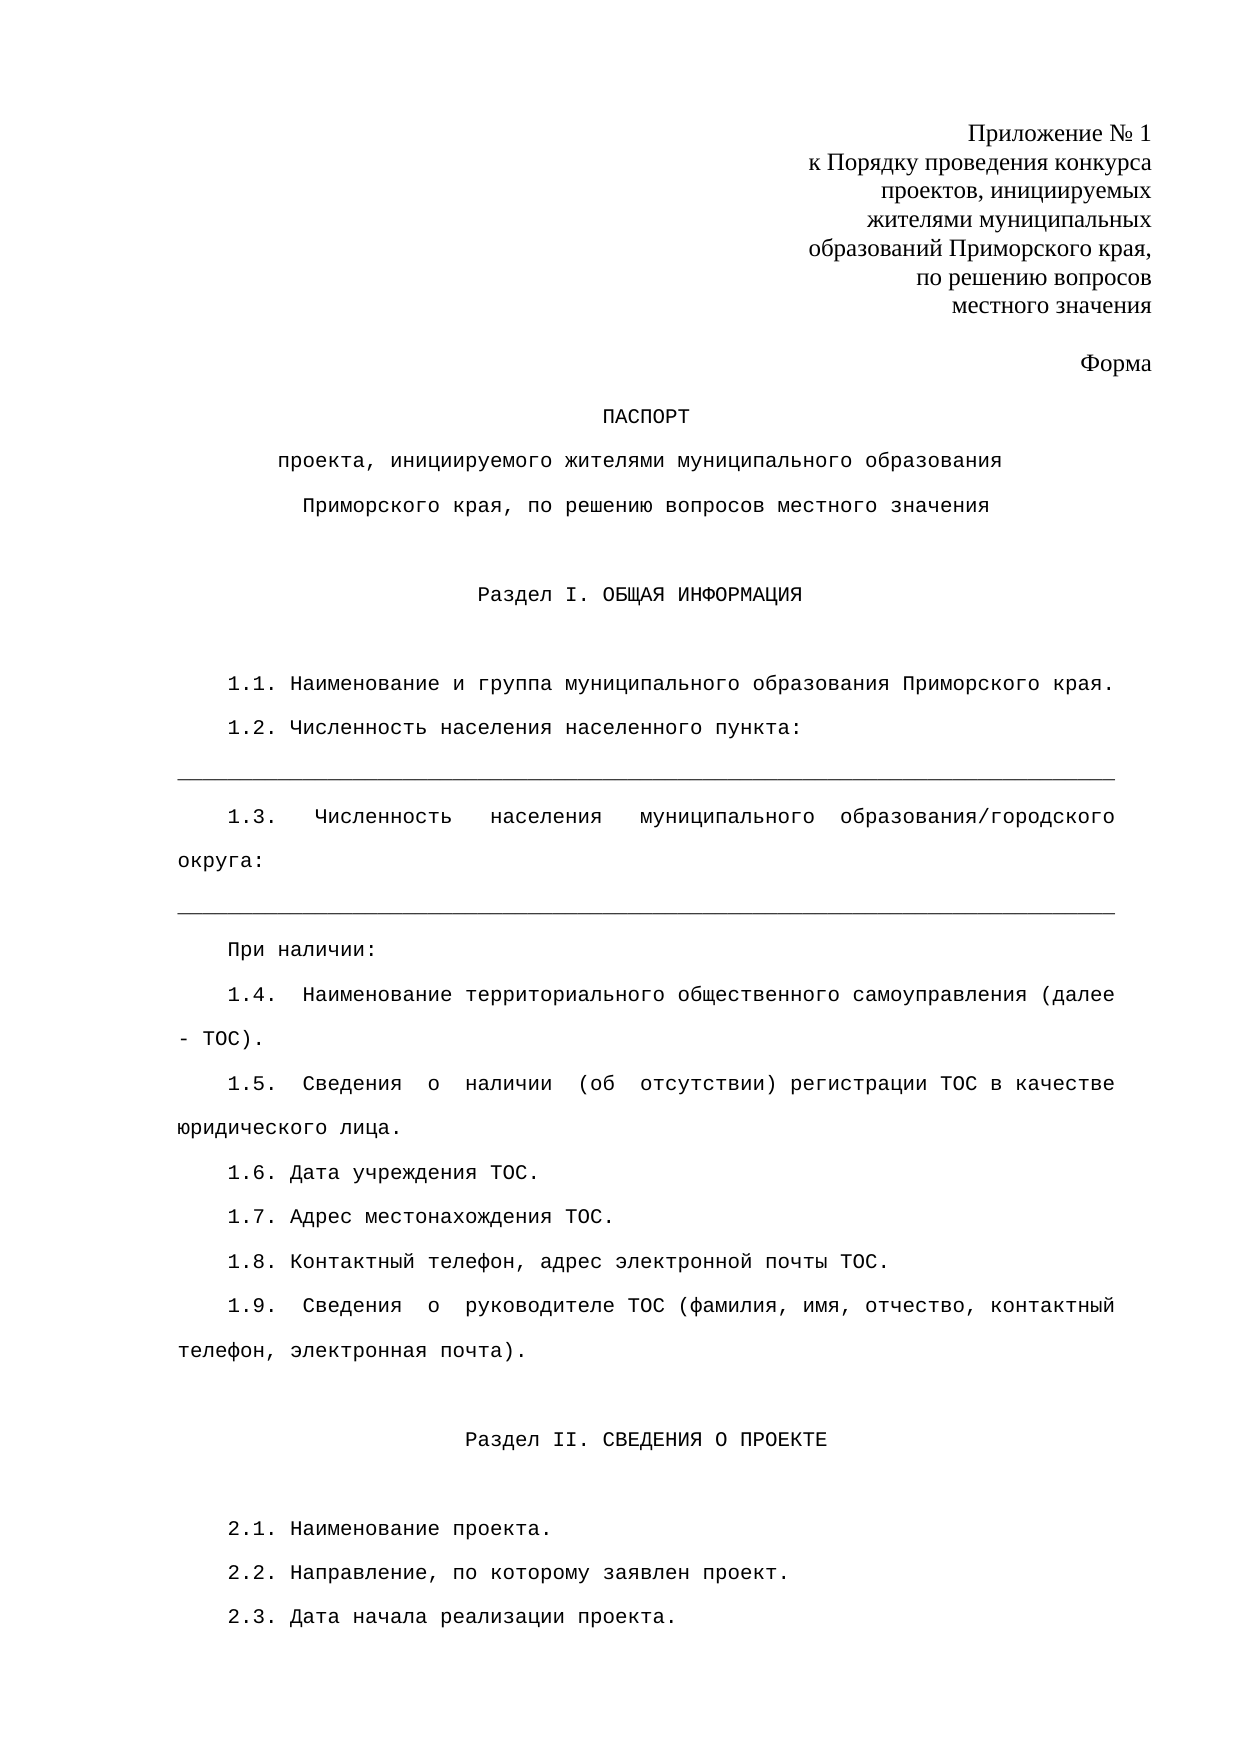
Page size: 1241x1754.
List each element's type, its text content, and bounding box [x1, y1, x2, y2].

text 1.2. Численность населения населенного пункта: [177, 717, 1152, 741]
text жителями муниципальных [177, 204, 1152, 233]
text 1.4. Наименование территориального общественного самоуправления (далее [177, 984, 1152, 1007]
text 2.2. Направление, по которому заявлен проект. [177, 1562, 1152, 1586]
text 2.3. Дата начала реализации проекта. [177, 1607, 1152, 1630]
text телефон, электронная почта). [177, 1340, 1152, 1363]
text проекта, инициируемого жителями муниципального образования [177, 450, 1152, 474]
text ___________________________________________________________________________ [177, 895, 1152, 918]
text При наличии: [177, 939, 1152, 963]
text образований Приморского края, [177, 233, 1152, 262]
text ___________________________________________________________________________ [177, 761, 1152, 785]
text округа: [177, 850, 1152, 874]
text 1.8. Контактный телефон, адрес электронной почты ТОС. [177, 1251, 1152, 1274]
text ПАСПОРТ [177, 406, 1152, 429]
text к Порядку проведения конкурса [177, 147, 1152, 176]
text 1.5. Сведения о наличии (об отсутствии) регистрации ТОС в качестве [177, 1073, 1152, 1096]
text - ТОС). [177, 1028, 1152, 1052]
text 1.3. Численность населения муниципального образования/городского [177, 806, 1152, 829]
text Раздел II. СВЕДЕНИЯ О ПРОЕКТЕ [177, 1429, 1152, 1452]
text Форма [177, 348, 1152, 377]
text Приморского края, по решению вопросов местного значения [177, 494, 1152, 518]
text юридического лица. [177, 1117, 1152, 1141]
text 1.9. Сведения о руководителе ТОС (фамилия, имя, отчество, контактный [177, 1295, 1152, 1319]
text Раздел I. ОБЩАЯ ИНФОРМАЦИЯ [177, 583, 1152, 607]
text по решению вопросов [177, 262, 1152, 291]
text 1.1. Наименование и группа муниципального образования Приморского края. [177, 672, 1152, 696]
text 1.7. Адрес местонахождения ТОС. [177, 1206, 1152, 1230]
text 2.1. Наименование проекта. [177, 1518, 1152, 1541]
text проектов, инициируемых [177, 176, 1152, 204]
text 1.6. Дата учреждения ТОС. [177, 1162, 1152, 1185]
text местного значения [177, 291, 1152, 319]
text Приложение № 1 [177, 118, 1152, 147]
